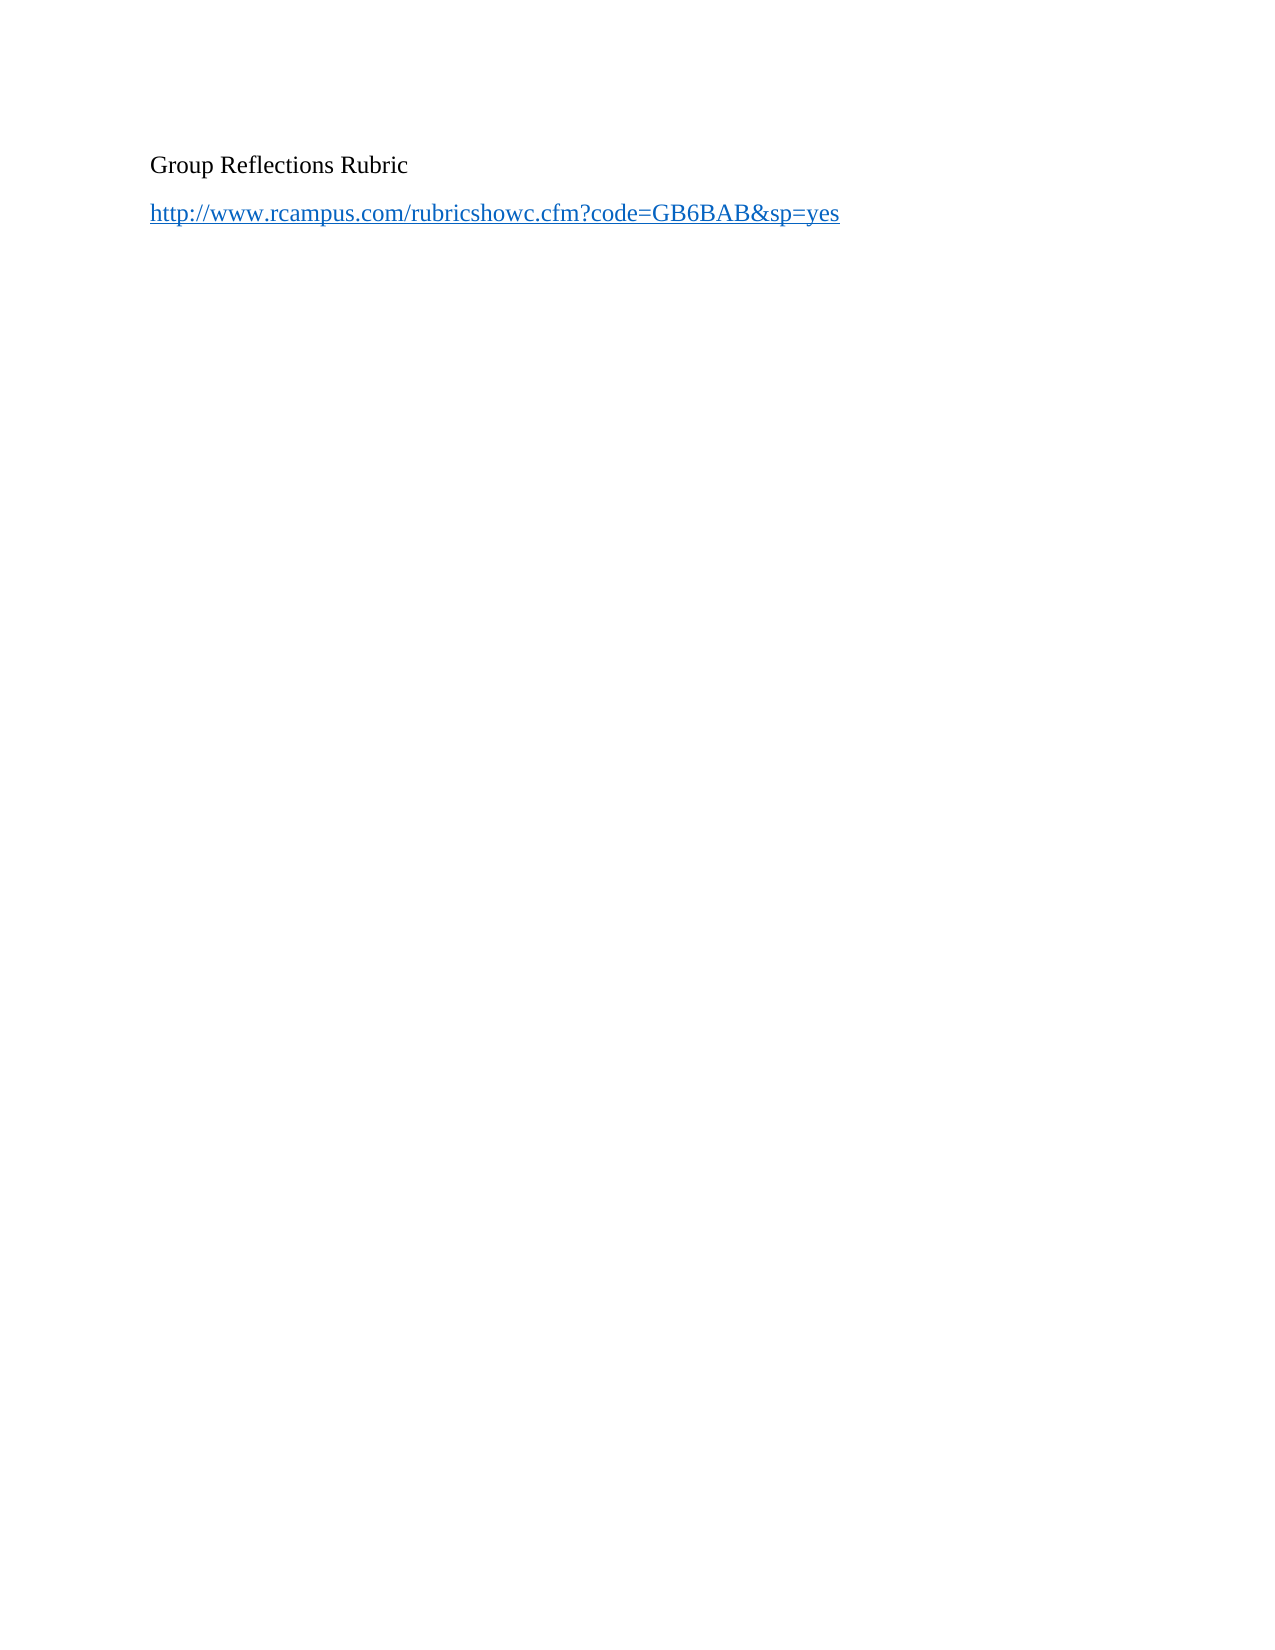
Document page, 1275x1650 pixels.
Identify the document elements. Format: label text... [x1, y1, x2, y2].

text Group Reflections Rubric [150, 150, 1125, 179]
text http://www.rcampus.com/rubricshowc.cfm?code=GB6BAB&sp=yes [150, 198, 1125, 226]
